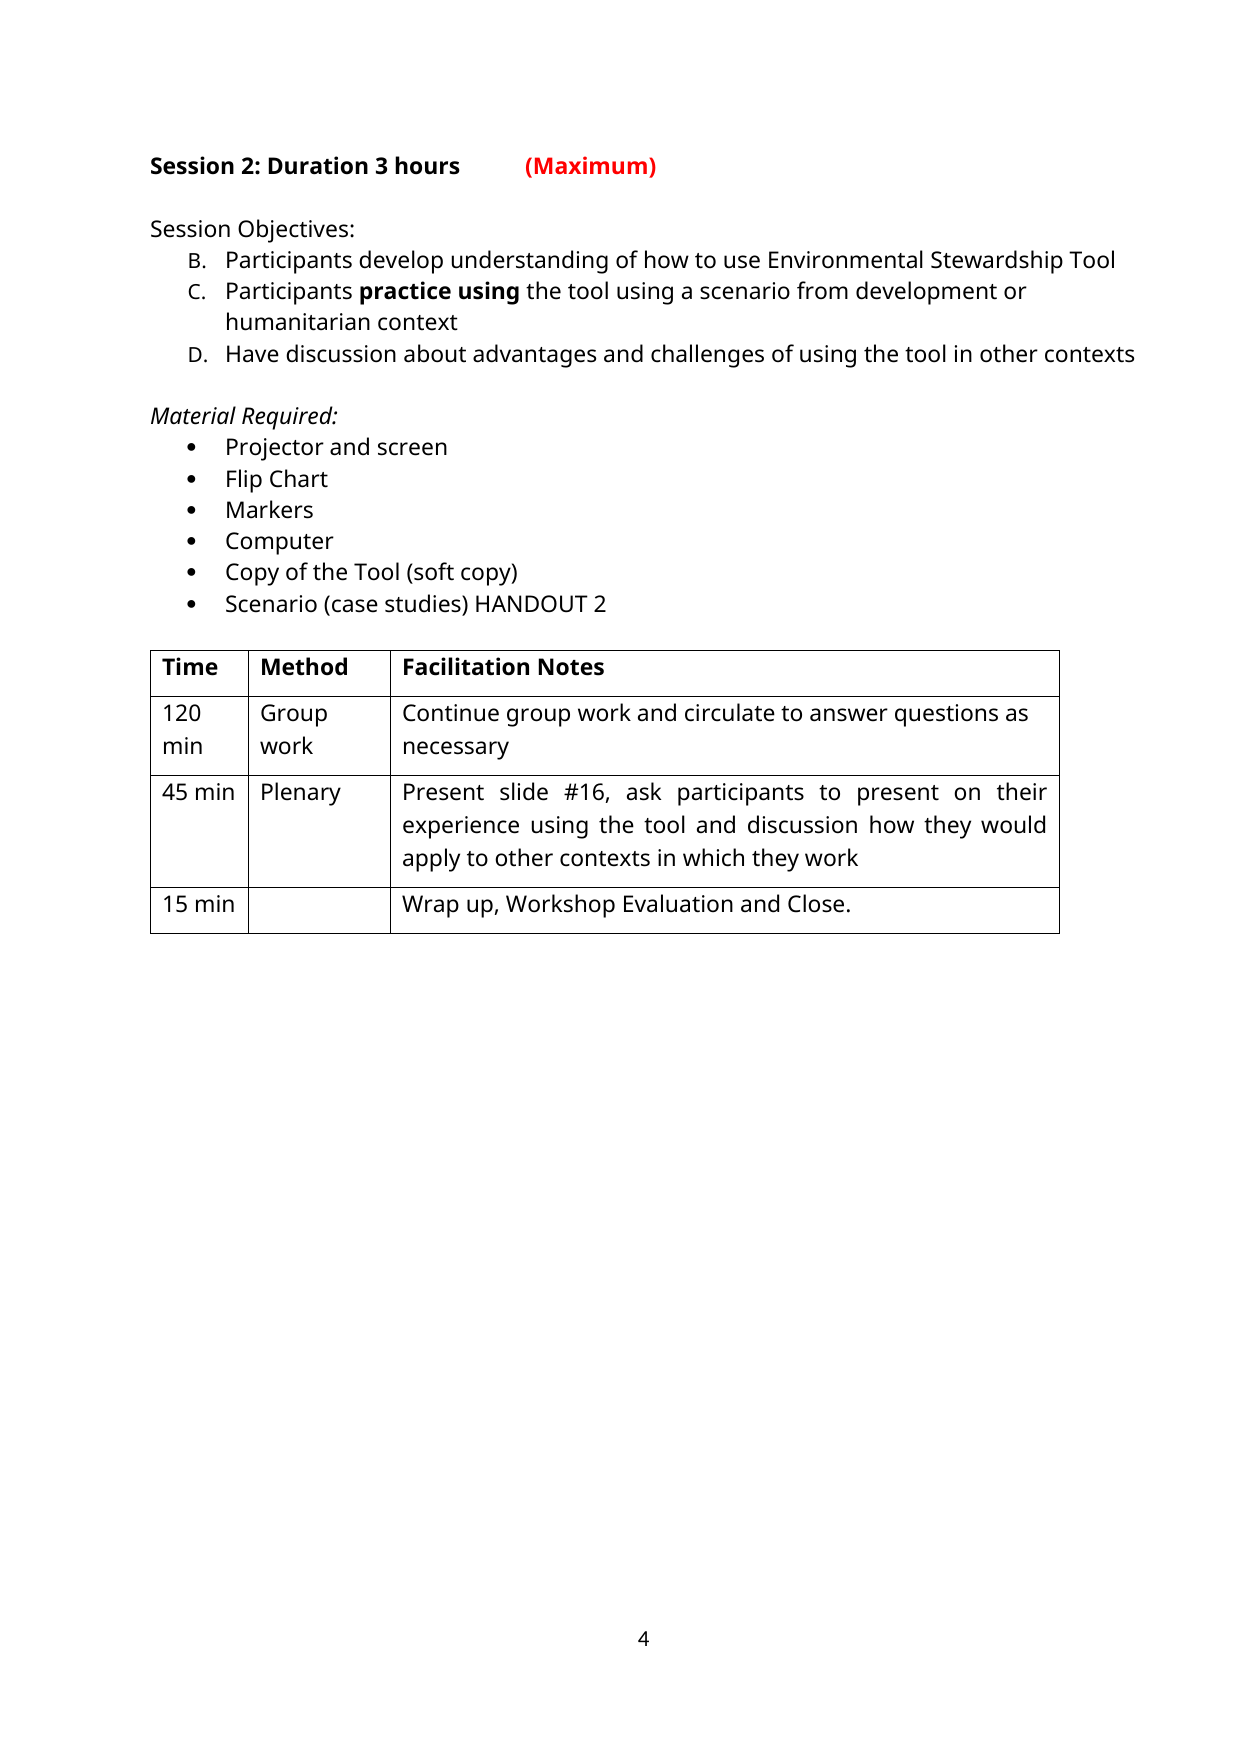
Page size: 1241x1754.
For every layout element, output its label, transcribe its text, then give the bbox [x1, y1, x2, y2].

table_cell Wrap up, Workshop Evaluation and Close. [391, 888, 1059, 933]
table_cell Group work [249, 697, 390, 775]
table_header Method [249, 651, 390, 696]
list Participants practice using the tool using a scenario from development or humanitarian context [187, 275, 1137, 337]
list Have discussion about advantages and challenges of using the tool in other contexts [187, 337, 1137, 369]
table_header Facilitation Notes [391, 651, 1059, 696]
list Computer [187, 525, 1137, 556]
table_cell 120 min [151, 697, 248, 775]
text Session Objectives: [150, 212, 1137, 244]
table_cell Plenary [249, 776, 390, 887]
list Flip Chart [187, 462, 1137, 494]
table_cell [249, 888, 390, 933]
table_header Time [151, 651, 248, 696]
table_cell 45 min [151, 776, 248, 887]
list Scenario (case studies) HANDOUT 2 [187, 587, 1137, 619]
table_cell 15 min [151, 888, 248, 933]
table_cell Present slide #16, ask participants to present on their experience using the tool and discussion how they would apply to other contexts in which they work [391, 776, 1059, 887]
list Markers [187, 494, 1137, 525]
table_cell Continue group work and circulate to answer questions as necessary [391, 697, 1059, 775]
list Copy of the Tool (soft copy) [187, 556, 1137, 587]
list Projector and screen [187, 431, 1137, 462]
list Participants develop understanding of how to use Environmental Stewardship Tool [187, 244, 1137, 275]
text Material Required: [150, 400, 1137, 431]
text Session 2: Duration 3 hours (Maximum) [150, 150, 1137, 181]
